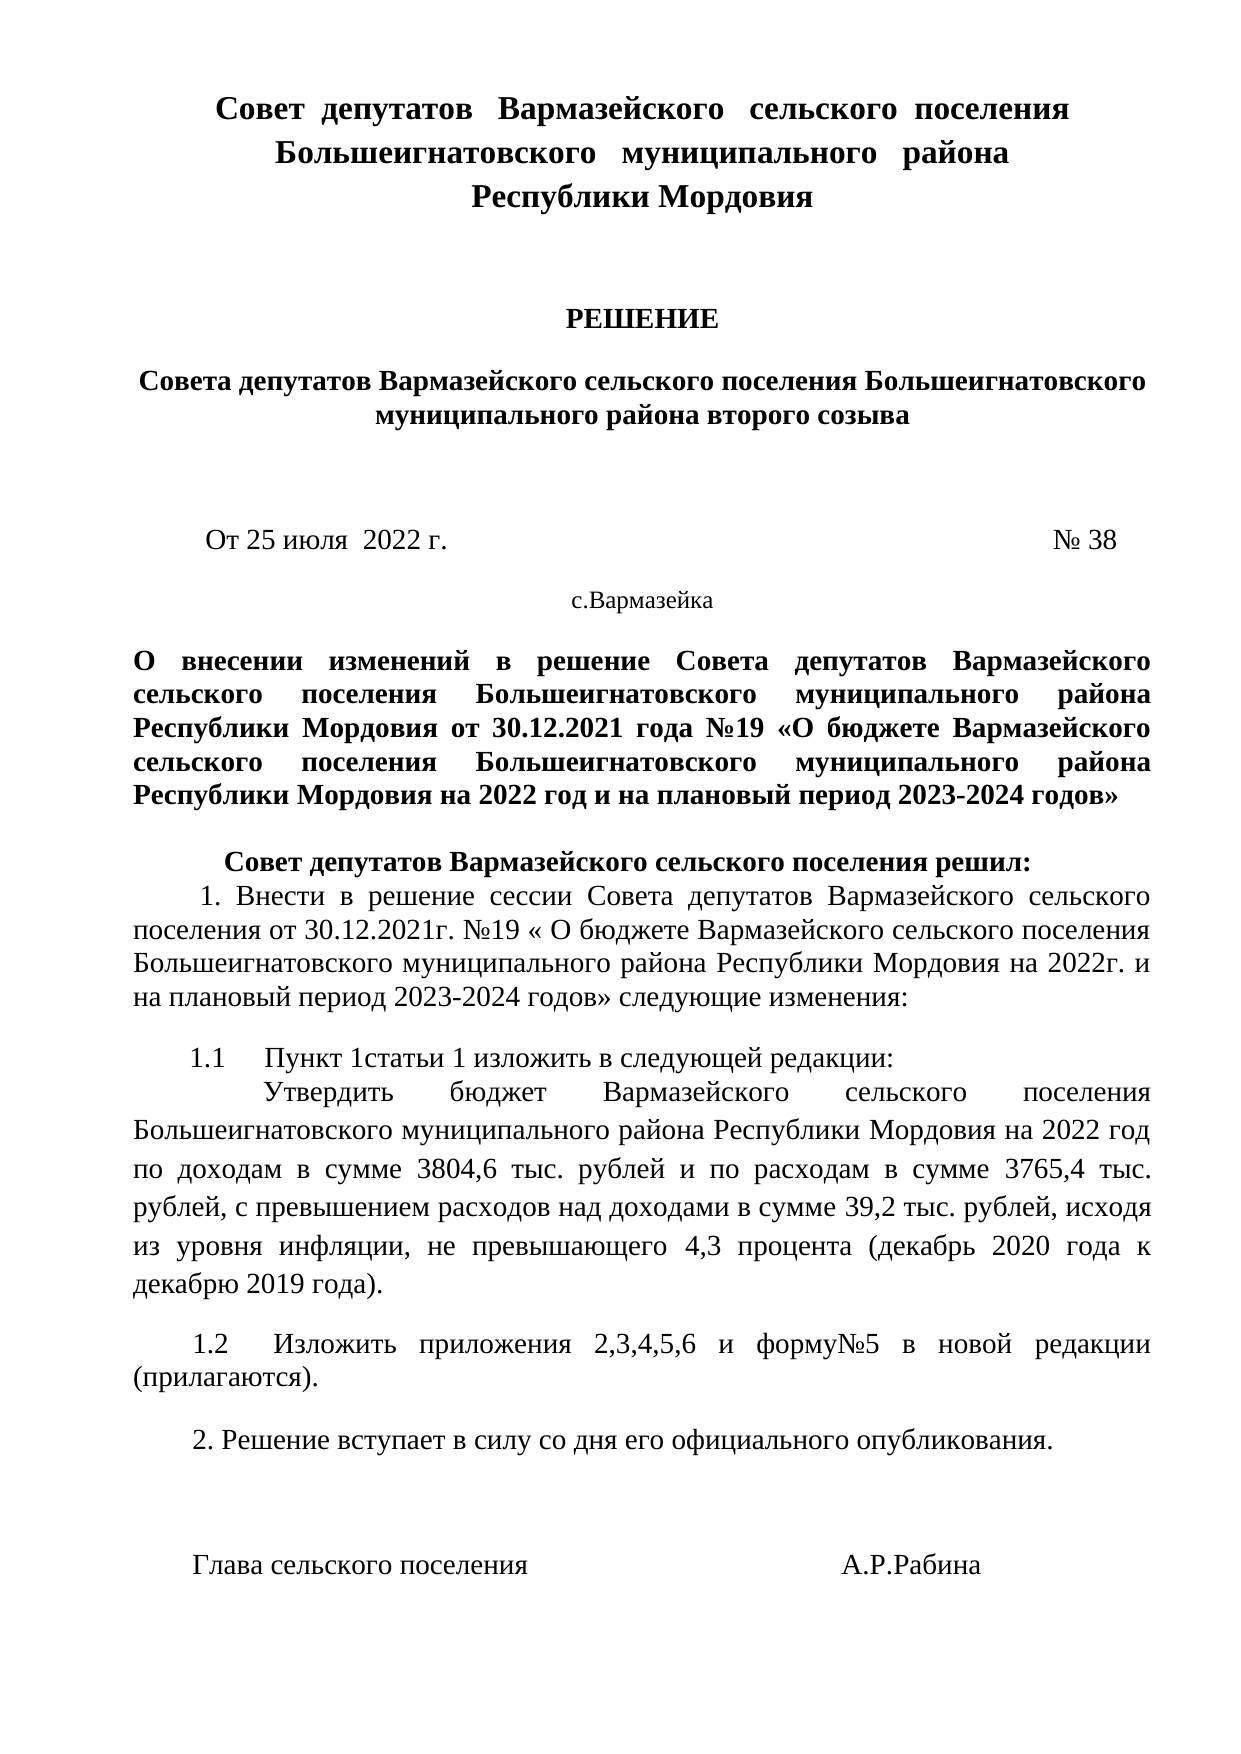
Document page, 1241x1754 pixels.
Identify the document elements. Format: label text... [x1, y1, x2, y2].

text От 25 июля 2022 г. № 38 [88, 522, 1152, 556]
list Пункт 1статьи 1 изложить в следующей редакции: [189, 1042, 1152, 1074]
text Глава сельского поселения А.Р.Рабина [133, 1547, 1152, 1581]
text О внесении изменений в решение Совета депутатов Вармазейского сельского поселения Большеигнатовского муниципального района Республики Мордовия от 30.12.2021 года №19 «О бюджете Вармазейского сельского поселения Большеигнатовского муниципального района Республики Мордовия на 2022 год и на плановый период 2023-2024 годов» [133, 643, 1152, 811]
text Республики Мордовия [133, 177, 1152, 215]
text с.Вармазейка [133, 585, 1152, 614]
text Совета депутатов Вармазейского сельского поселения Большеигнатовского муниципального района второго созыва [133, 363, 1152, 431]
text 2. Решение вступает в силу со дня его официального опубликования. [133, 1422, 1152, 1456]
text РЕШЕНИЕ [133, 301, 1152, 334]
subtitle Совет депутатов Вармазейского сельского поселения решил: [208, 840, 1152, 878]
text 1.2 Изложить приложения 2,3,4,5,6 и форму№5 в новой редакции (прилагаются). [133, 1326, 1152, 1393]
text Большеигнатовского муниципального района [133, 133, 1152, 171]
text Совет депутатов Вармазейского сельского поселения [133, 89, 1152, 127]
text 1. Внести в решение сессии Совета депутатов Вармазейского сельского поселения от 30.12.2021г. №19 « О бюджете Вармазейского сельского поселения Большеигнатовского муниципального района Республики Мордовия на 2022г. и на плановый период 2023-2024 годов» следующие изменения: [133, 878, 1152, 1012]
text Утвердить бюджет Вармазейского сельского поселения Большеигнатовского муниципального района Республики Мордовия на 2022 год по доходам в сумме 3804,6 тыс. рублей и по расходам в сумме 3765,4 тыс. рублей, с превышением расходов над доходами в сумме 39,2 тыс. рублей, исходя из уровня инфляции, не превышающего 4,3 процента (декабрь 2020 года к декабрю 2019 года). [133, 1074, 1152, 1300]
